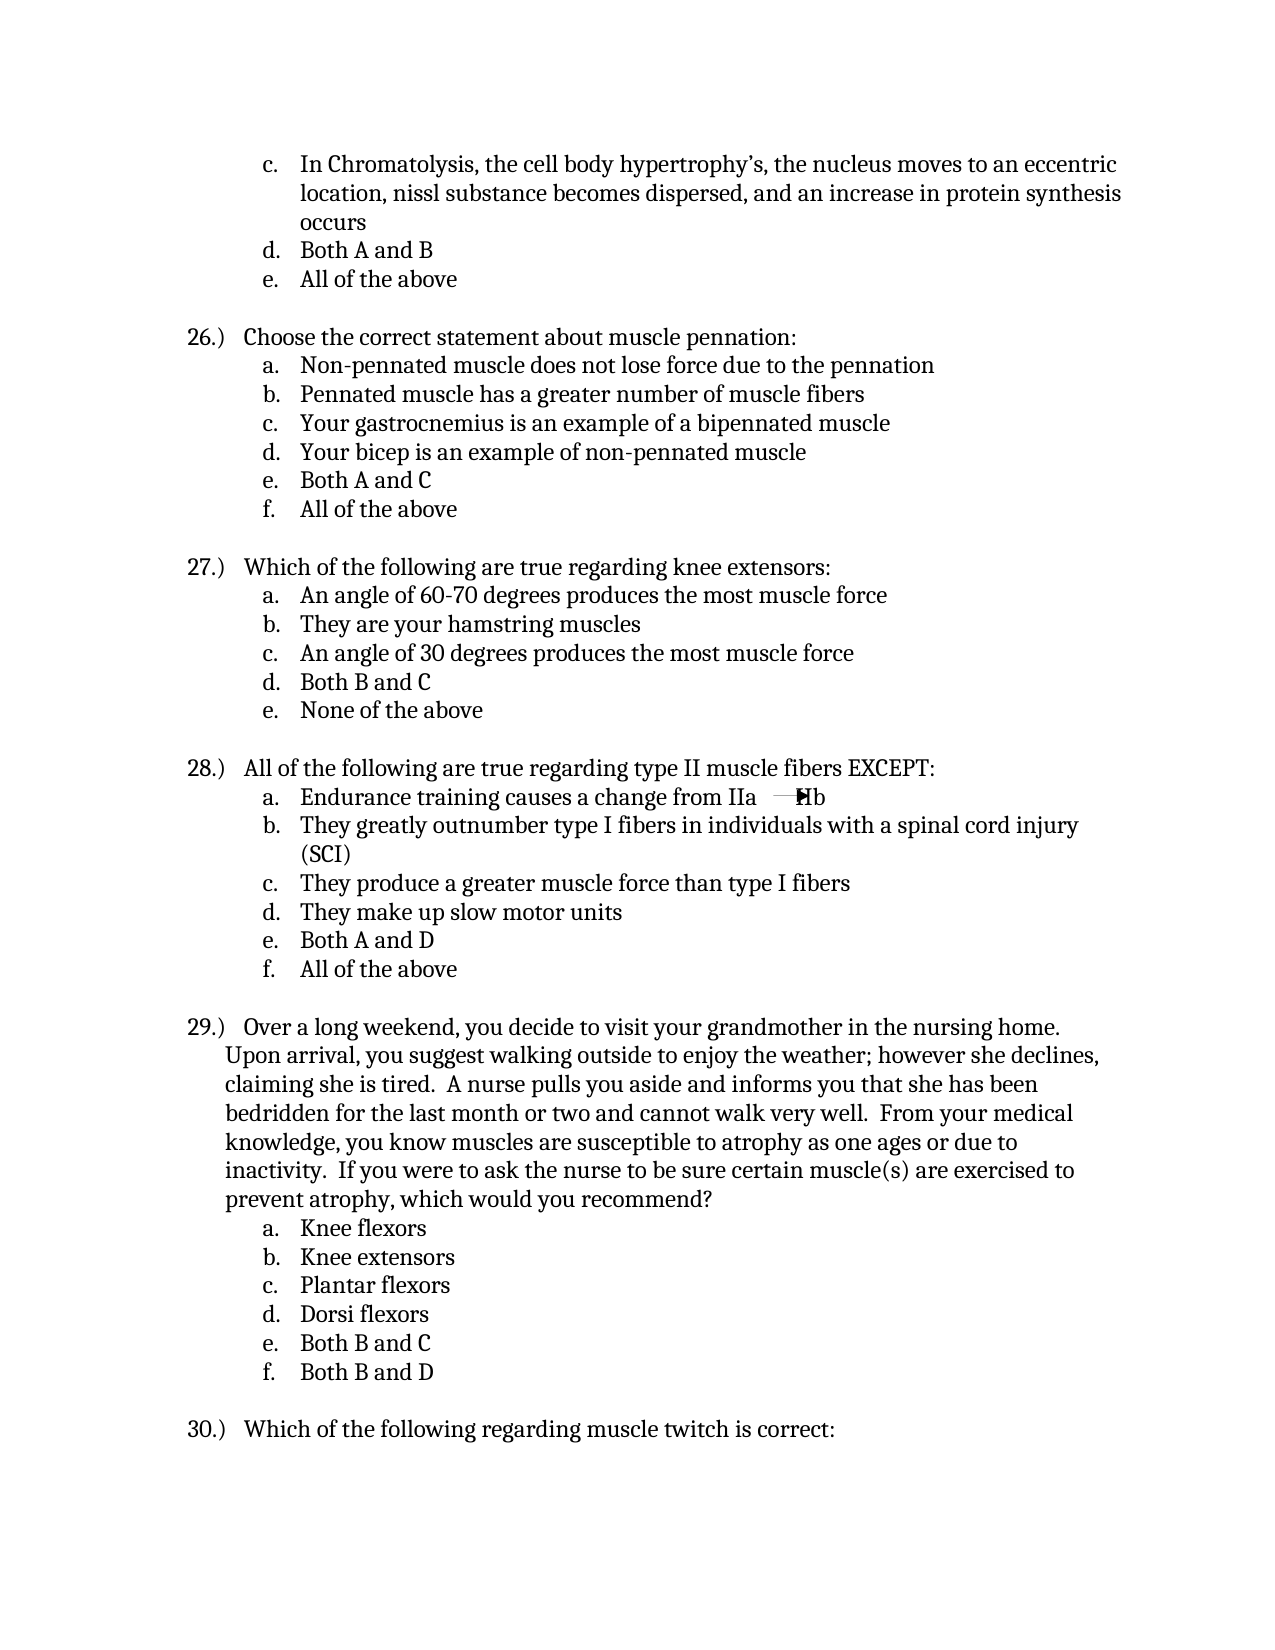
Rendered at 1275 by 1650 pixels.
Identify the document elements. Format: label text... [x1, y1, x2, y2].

list Over a long weekend, you decide to visit your grandmother in the nursing home. Upon arrival, you suggest walking outside to enjoy the weather; however she declines, claiming she is tired. A nurse pulls you aside and informs you that she has been bedridden for the last month or two and cannot walk very well. From your medical knowledge, you know muscles are susceptible to atrophy as one ages or due to inactivity. If you were to ask the nurse to be sure certain muscle(s) are exercised to prevent atrophy, which would you recommend? [187, 1012, 1125, 1214]
list Pennated muscle has a greater number of muscle fibers [262, 380, 1125, 409]
list Both A and B [262, 236, 1125, 265]
list Which of the following are true regarding knee extensors: [187, 552, 1125, 581]
list Both A and C [262, 466, 1125, 495]
list All of the above [262, 265, 1125, 294]
list An angle of 60-70 degrees produces the most muscle force [262, 581, 1125, 610]
list Your bicep is an example of non-pennated muscle [262, 437, 1125, 466]
list Endurance training causes a change from IIa IIb [262, 782, 1125, 811]
list Both B and C [262, 667, 1125, 696]
list All of the above [262, 955, 1125, 984]
list All of the following are true regarding type II muscle fibers EXCEPT: [187, 754, 1125, 782]
list An angle of 30 degrees produces the most muscle force [262, 639, 1125, 667]
list Dorsi flexors [262, 1300, 1125, 1329]
list In Chromatolysis, the cell body hypertrophy’s, the nucleus moves to an eccentric location, nissl substance becomes dispersed, and an increase in protein synthesis occurs [262, 150, 1125, 236]
list They are your hamstring muscles [262, 610, 1125, 639]
list They make up slow motor units [262, 897, 1125, 926]
list Choose the correct statement about muscle pennation: [187, 322, 1125, 351]
list Your gastrocnemius is an example of a bipennated muscle [262, 409, 1125, 437]
list They produce a greater muscle force than type I fibers [262, 869, 1125, 897]
list Both A and D [262, 926, 1125, 955]
list Knee extensors [262, 1242, 1125, 1271]
list Non-pennated muscle does not lose force due to the pennation [262, 351, 1125, 380]
list Both B and C [262, 1329, 1125, 1357]
list They greatly outnumber type I fibers in individuals with a spinal cord injury (SCI) [262, 811, 1125, 869]
list All of the above [262, 495, 1125, 524]
list None of the above [262, 696, 1125, 725]
list Both B and D [262, 1357, 1125, 1386]
list Which of the following regarding muscle twitch is correct: [187, 1415, 1125, 1444]
list Knee flexors [262, 1214, 1125, 1242]
list Plantar flexors [262, 1271, 1125, 1300]
